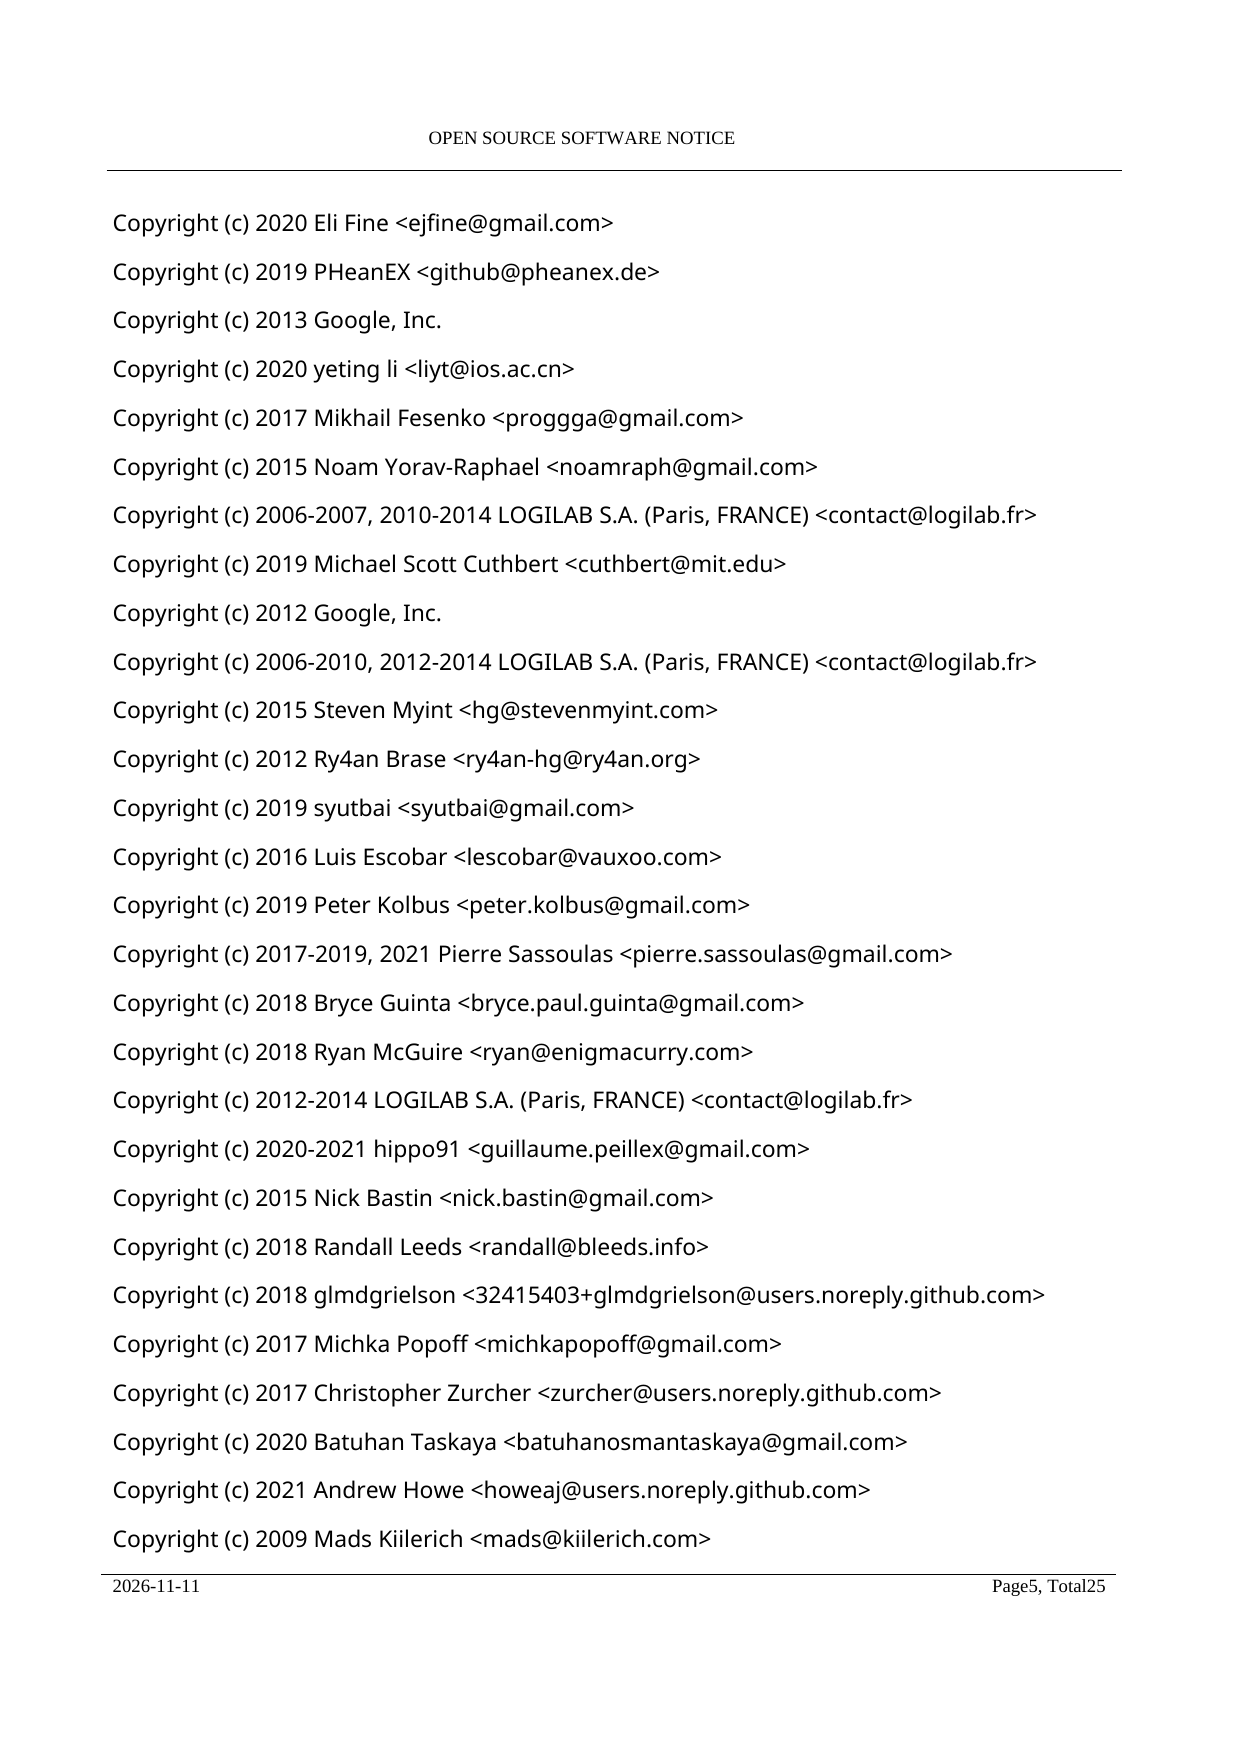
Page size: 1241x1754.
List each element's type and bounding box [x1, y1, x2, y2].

text [112, 206, 1128, 1555]
